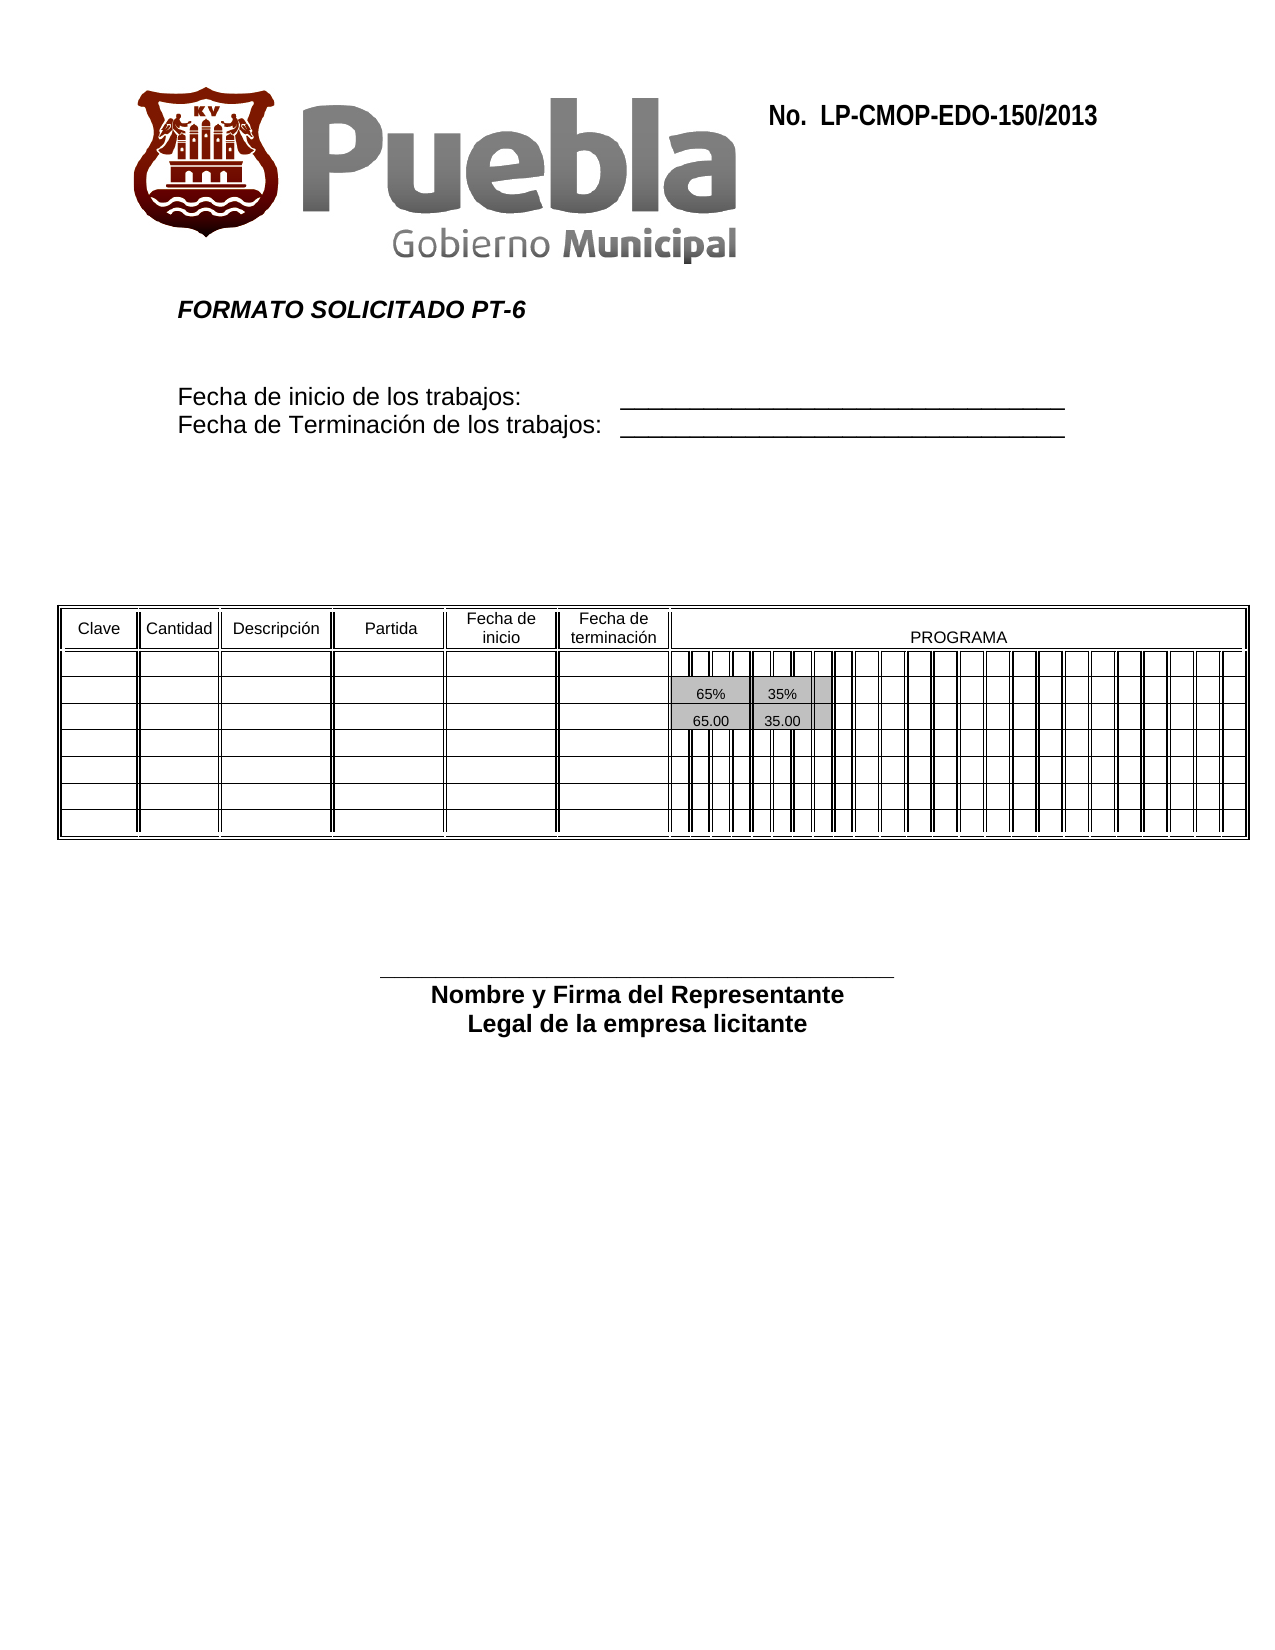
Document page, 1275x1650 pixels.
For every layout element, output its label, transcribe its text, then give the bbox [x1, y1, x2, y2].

table_cell [141, 677, 218, 703]
table_cell [1171, 704, 1193, 729]
table_cell [1119, 757, 1140, 782]
table_cell [856, 730, 878, 756]
table_cell [856, 704, 878, 729]
table_cell [1066, 677, 1088, 703]
table_cell [734, 784, 749, 809]
table_cell [882, 730, 904, 756]
table_cell [560, 704, 668, 729]
table_cell [1066, 652, 1088, 676]
table_cell [1224, 757, 1245, 782]
table_cell [795, 784, 811, 809]
table_cell [141, 704, 218, 729]
table_cell [1040, 677, 1061, 703]
table_cell [713, 652, 729, 676]
table_cell [882, 677, 904, 703]
table_cell [447, 652, 555, 676]
table_header PROGRAMA [670, 609, 1245, 647]
text FORMATO SOLICITADO PT-6 [177, 295, 1098, 324]
table_cell [935, 652, 956, 676]
table_cell [1145, 677, 1166, 703]
table_cell [836, 704, 851, 729]
table_cell [1197, 757, 1219, 782]
table_cell [62, 677, 136, 703]
table_cell [1224, 704, 1245, 729]
table_cell [333, 810, 445, 836]
table_cell [713, 784, 729, 809]
table_cell [815, 677, 831, 703]
table_cell [961, 757, 983, 782]
table_cell [445, 810, 557, 836]
table_cell [856, 784, 878, 809]
table_cell [935, 704, 956, 729]
table_cell [447, 757, 555, 782]
table_cell [693, 730, 708, 756]
table_cell [752, 810, 772, 836]
table_cell [220, 810, 332, 836]
text Fecha de Terminación de los trabajos: ________________________________ [177, 410, 1098, 439]
table_cell [62, 730, 136, 756]
table_cell [935, 784, 956, 809]
table_cell [909, 757, 930, 782]
table_cell [335, 784, 443, 809]
table_header Fecha de terminación [558, 606, 670, 647]
table_cell [690, 810, 711, 836]
table_cell [854, 810, 880, 836]
table_cell [447, 677, 555, 703]
table_cell [222, 652, 330, 676]
table_cell [1014, 784, 1035, 809]
table_cell [909, 677, 930, 703]
table_cell [754, 757, 770, 782]
table_cell [1092, 757, 1114, 782]
table_cell [815, 730, 831, 756]
table_cell [222, 730, 330, 756]
table_cell 65.00 [672, 704, 749, 729]
table_cell [772, 810, 792, 836]
table_cell [906, 810, 932, 836]
table_cell [987, 677, 1009, 703]
table_cell [774, 757, 790, 782]
table_cell [961, 784, 983, 809]
table_cell [62, 757, 136, 782]
table_cell [141, 730, 218, 756]
table_cell [1092, 730, 1114, 756]
table_cell [672, 757, 688, 782]
table_cell [795, 730, 811, 756]
table_cell [1145, 730, 1166, 756]
table_cell [815, 652, 831, 676]
table_cell [222, 704, 330, 729]
table_cell [1092, 704, 1114, 729]
text _____________________________________ [177, 952, 1098, 980]
table_cell [62, 810, 138, 836]
table_cell [882, 757, 904, 782]
table_cell [1119, 677, 1140, 703]
table_cell [815, 784, 831, 809]
table_cell [882, 704, 904, 729]
table_cell [1171, 677, 1193, 703]
table_cell [734, 757, 749, 782]
table_cell [961, 730, 983, 756]
table_cell [1221, 648, 1247, 676]
table_cell [815, 757, 831, 782]
table_cell [1014, 704, 1035, 729]
table_cell [774, 730, 790, 756]
table_cell [754, 784, 770, 809]
table_cell [856, 677, 878, 703]
table_cell [933, 810, 959, 836]
table_cell [987, 704, 1009, 729]
table_cell [1119, 704, 1140, 729]
table_header Fecha de inicio [445, 609, 557, 647]
table_cell 35% [754, 677, 811, 703]
table_cell [882, 784, 904, 809]
table_cell [693, 784, 708, 809]
table_cell [141, 757, 218, 782]
table_cell [987, 652, 1009, 676]
table_cell [1092, 784, 1114, 809]
table_cell [1195, 810, 1221, 836]
table_header Cantidad [139, 606, 220, 647]
table_cell [1171, 730, 1193, 756]
table_cell [693, 652, 708, 676]
table_cell [1224, 784, 1245, 809]
table_cell [1119, 784, 1140, 809]
table_header Descripción [220, 609, 332, 647]
table_cell [815, 704, 831, 729]
table_cell [693, 757, 708, 782]
table_header Clave [62, 609, 138, 647]
table_cell [935, 757, 956, 782]
table_cell [335, 704, 443, 729]
table_cell [734, 730, 749, 756]
table_cell [1011, 810, 1037, 836]
table_cell [734, 652, 749, 676]
table_cell [672, 730, 688, 756]
table_cell [1197, 704, 1219, 729]
table_cell [711, 810, 731, 836]
table_cell [959, 810, 985, 836]
table_cell [795, 757, 811, 782]
table_cell [1116, 810, 1142, 836]
table_cell [1040, 784, 1061, 809]
table_cell [1171, 652, 1193, 676]
table_header Partida [333, 606, 445, 647]
table_cell [1014, 652, 1035, 676]
picture [133, 87, 736, 264]
table_cell [141, 784, 218, 809]
table_cell [447, 730, 555, 756]
table_cell [754, 730, 770, 756]
table_cell [795, 652, 811, 676]
table_cell [560, 757, 668, 782]
table_cell [836, 784, 851, 809]
table_cell [1014, 730, 1035, 756]
table_cell [1224, 730, 1245, 756]
table_cell [560, 784, 668, 809]
table_cell [856, 652, 878, 676]
table_cell [793, 810, 813, 836]
table_cell [1224, 677, 1245, 703]
table_cell [909, 652, 930, 676]
table_cell [670, 810, 690, 836]
table_cell [987, 757, 1009, 782]
table_cell [1171, 784, 1193, 809]
table_cell [1145, 704, 1166, 729]
table_cell [731, 810, 752, 836]
table_cell [335, 730, 443, 756]
table_cell [1092, 677, 1114, 703]
text Legal de la empresa licitante [177, 1009, 1098, 1038]
table_cell [560, 677, 668, 703]
table_cell [774, 652, 790, 676]
table_cell [447, 704, 555, 729]
table_cell [1066, 757, 1088, 782]
table_cell [1145, 784, 1166, 809]
table_cell [856, 757, 878, 782]
table_cell [882, 652, 904, 676]
table_cell [774, 784, 790, 809]
table_cell [813, 810, 833, 836]
table_cell [222, 757, 330, 782]
table_cell [833, 810, 854, 836]
table_cell [335, 652, 443, 676]
table_cell [961, 677, 983, 703]
table_cell [447, 784, 555, 809]
table_cell [961, 704, 983, 729]
table_cell [961, 652, 983, 676]
table_cell [1197, 730, 1219, 756]
table_cell [1064, 810, 1090, 836]
table_cell [987, 730, 1009, 756]
table_cell [1119, 730, 1140, 756]
table_cell [1090, 810, 1116, 836]
table_cell [1040, 704, 1061, 729]
table_cell [672, 784, 688, 809]
table_cell [1040, 757, 1061, 782]
table_cell [1169, 810, 1195, 836]
table_cell [1197, 784, 1219, 809]
table_cell [1171, 757, 1193, 782]
table_cell [1145, 757, 1166, 782]
table_cell [60, 648, 138, 676]
table_cell [1197, 677, 1219, 703]
table_cell [335, 677, 443, 703]
table_cell [1221, 810, 1245, 836]
table_cell [141, 652, 218, 676]
table_cell [909, 704, 930, 729]
table_cell [987, 784, 1009, 809]
table_cell [1092, 652, 1114, 676]
table_cell [836, 652, 851, 676]
table_cell 35.00 [754, 704, 811, 729]
table_cell [713, 757, 729, 782]
table_cell [560, 730, 668, 756]
table_cell [558, 810, 670, 836]
table_cell [560, 652, 668, 676]
table_cell [836, 757, 851, 782]
table_cell [1197, 652, 1219, 676]
table_cell [1143, 810, 1169, 836]
table_cell [1066, 704, 1088, 729]
table_cell [1040, 730, 1061, 756]
table_cell [1014, 757, 1035, 782]
table_cell [1066, 730, 1088, 756]
table_cell [222, 784, 330, 809]
table_cell [1066, 784, 1088, 809]
table_cell [880, 810, 906, 836]
table_cell [335, 757, 443, 782]
table_cell [62, 704, 136, 729]
table_cell [985, 810, 1011, 836]
table_cell [672, 652, 688, 676]
table_cell [222, 677, 330, 703]
table_cell [1038, 810, 1064, 836]
table_cell [1014, 677, 1035, 703]
text Nombre y Firma del Representante [177, 980, 1098, 1009]
table_cell [935, 730, 956, 756]
table_cell [935, 677, 956, 703]
table_cell [909, 730, 930, 756]
table_cell [1119, 652, 1140, 676]
table_cell [1145, 652, 1166, 676]
table_cell [713, 730, 729, 756]
table_cell [909, 784, 930, 809]
table_cell [1040, 652, 1061, 676]
table_cell [62, 784, 136, 809]
table_cell [139, 810, 220, 836]
table_cell 65% [672, 677, 749, 703]
table_cell [754, 652, 770, 676]
text Fecha de inicio de los trabajos: ________________________________ [177, 382, 1098, 410]
table_cell [836, 677, 851, 703]
table_cell [836, 730, 851, 756]
